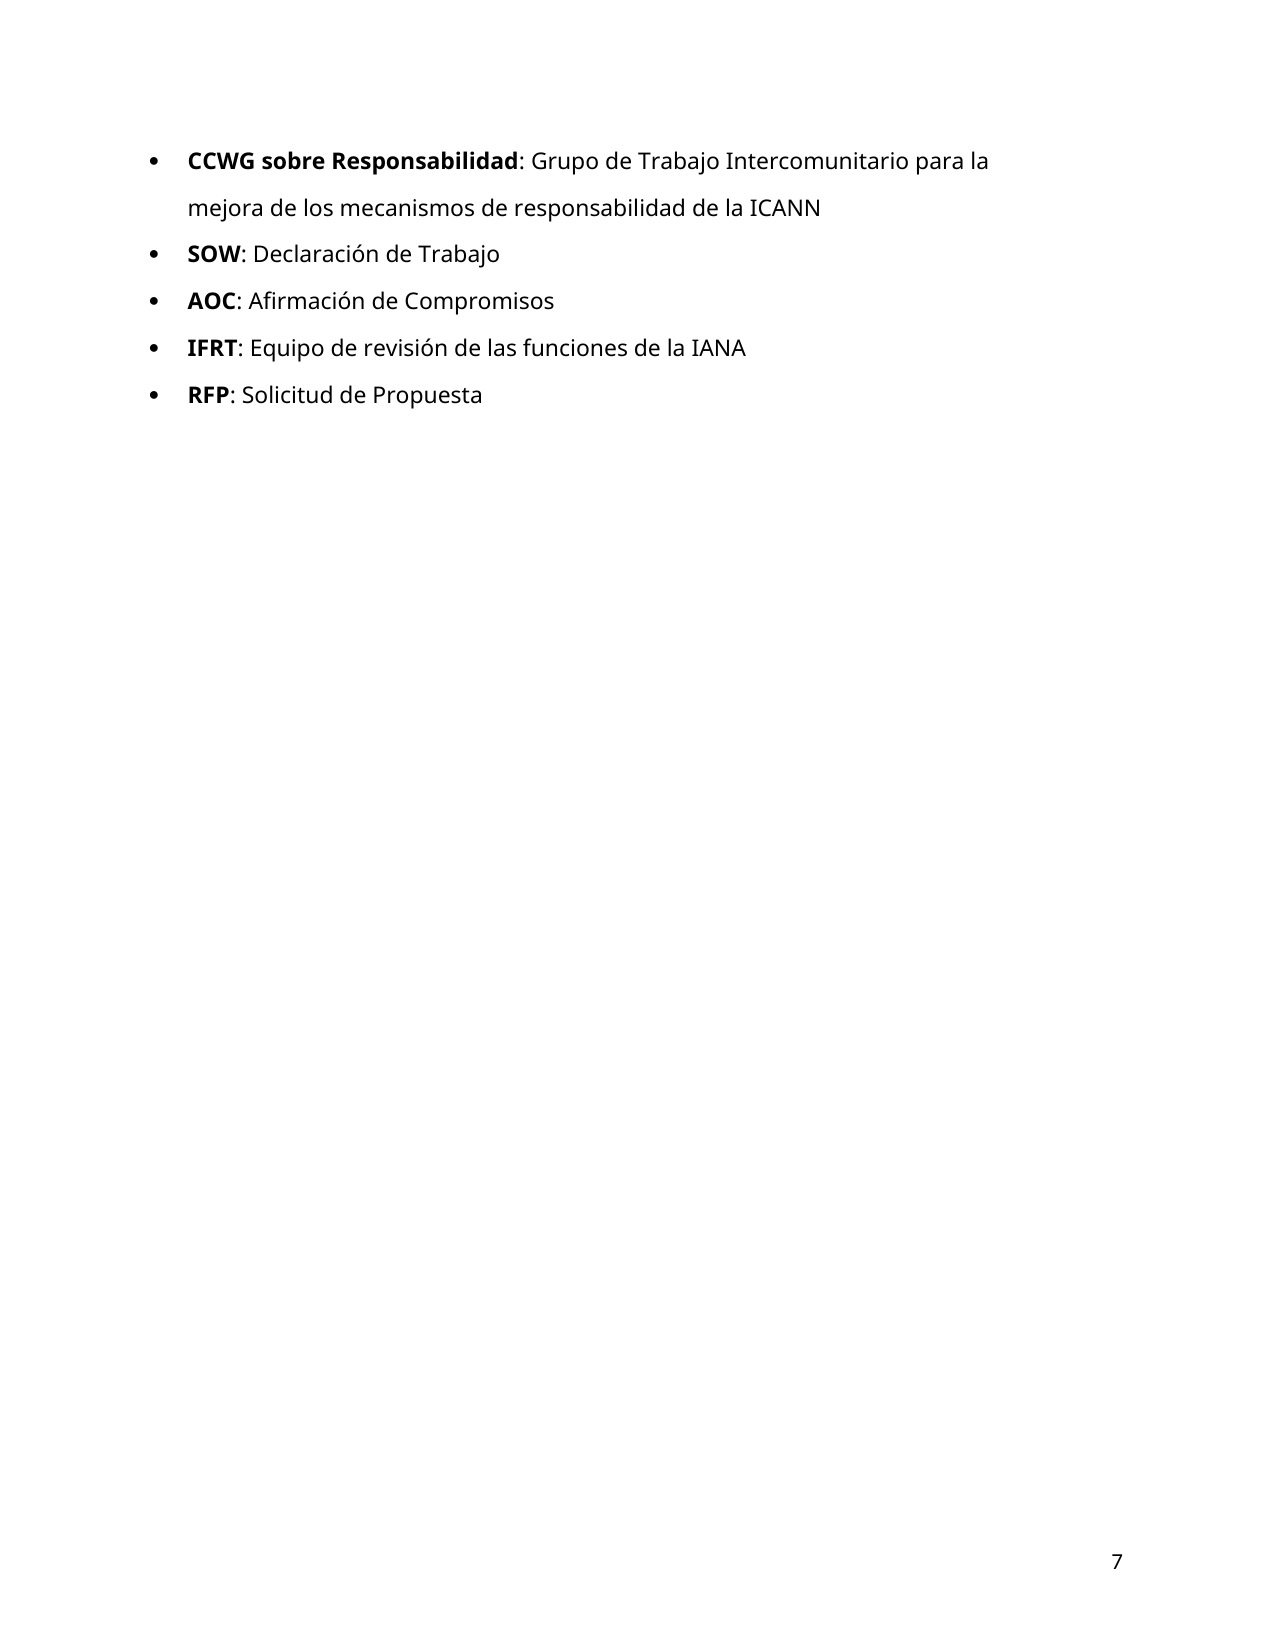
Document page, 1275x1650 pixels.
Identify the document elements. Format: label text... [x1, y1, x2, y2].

list RFP: Solicitud de Propuesta [150, 379, 1062, 410]
list CCWG sobre Responsabilidad: Grupo de Trabajo Intercomunitario para la mejora de los mecanismos de responsabilidad de la ICANN [150, 144, 1062, 223]
list IFRT: Equipo de revisión de las funciones de la IANA [150, 332, 1062, 363]
list AOC: Afirmación de Compromisos [150, 285, 1062, 316]
list SOW: Declaración de Trabajo [150, 238, 1062, 269]
